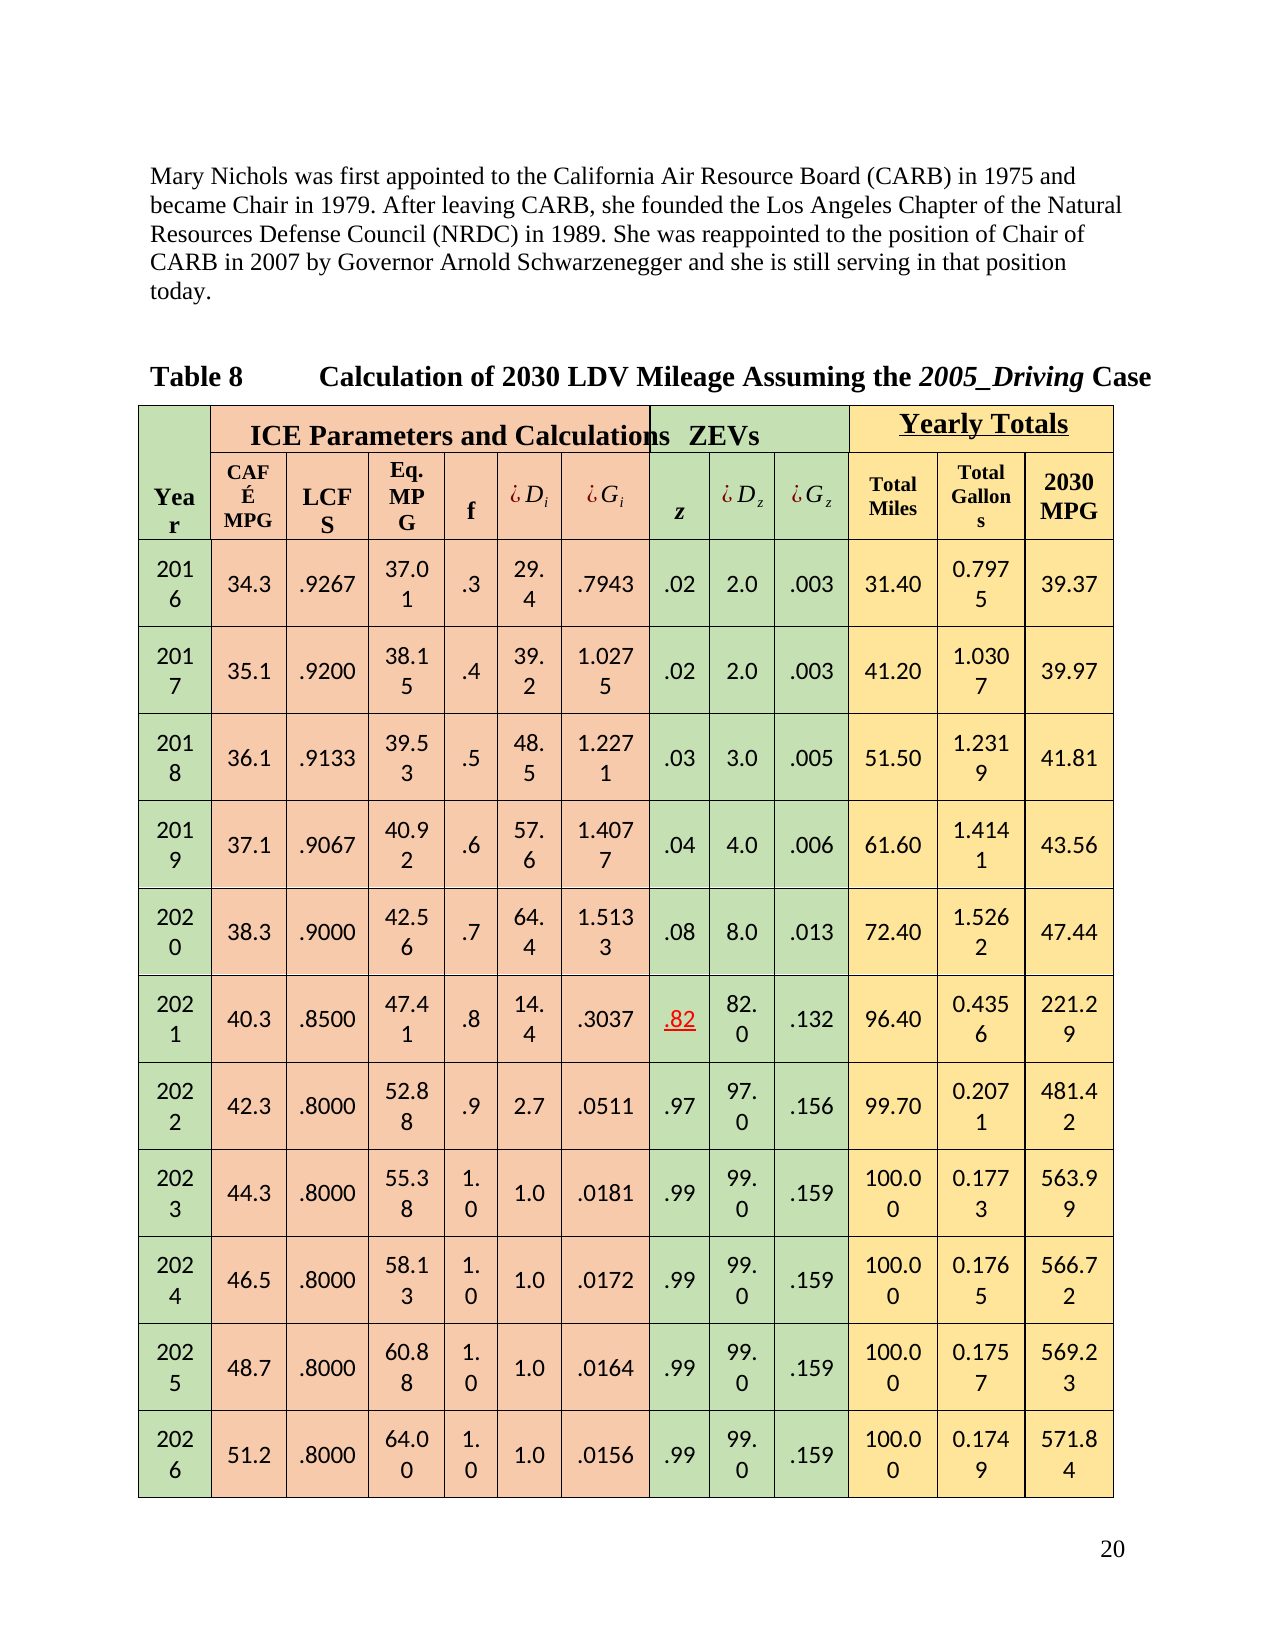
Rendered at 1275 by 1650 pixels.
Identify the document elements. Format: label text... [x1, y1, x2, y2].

table_cell 563.99 [1026, 1150, 1113, 1236]
table_cell 37.1 [212, 801, 286, 887]
table_header Year [139, 406, 210, 539]
table_header ZEVs [651, 406, 849, 452]
table_header Yearly Totals [850, 406, 1113, 452]
table_cell 38.15 [369, 627, 444, 713]
table_cell .9267 [287, 540, 368, 626]
table_cell .9133 [287, 714, 368, 800]
table_cell 1.0 [498, 1411, 561, 1497]
table_cell 100.00 [849, 1150, 937, 1236]
table_cell 99.0 [710, 1324, 774, 1410]
table_cell 39.2 [498, 627, 561, 713]
table_cell Eq. MPG [369, 453, 444, 539]
table_cell 1.0 [498, 1324, 561, 1410]
table_cell .8 [445, 976, 497, 1062]
table_cell 42.56 [369, 889, 444, 974]
table_cell 60.88 [369, 1324, 444, 1410]
table_cell .8000 [287, 1063, 368, 1149]
table_cell .82 [650, 976, 709, 1062]
table_cell 1.4077 [562, 801, 649, 887]
table_cell .159 [775, 1324, 848, 1410]
table_cell .005 [775, 714, 848, 800]
table_cell 44.3 [212, 1150, 286, 1236]
table_cell .8000 [287, 1150, 368, 1236]
text Table 8 Calculation of 2030 LDV Mileage Assuming the 2005_Driving Case [150, 359, 1162, 392]
table_cell 569.23 [1026, 1324, 1113, 1410]
table_cell 2.0 [710, 627, 774, 713]
table_cell 1.0 [445, 1411, 497, 1497]
table_cell .7943 [562, 540, 649, 626]
table_cell Total Gallons [938, 453, 1024, 539]
table_cell 1.0307 [938, 627, 1024, 713]
table_cell .6 [445, 801, 497, 887]
table_cell [562, 453, 649, 539]
table_cell 566.72 [1026, 1237, 1113, 1323]
table_cell .99 [650, 1324, 709, 1410]
table_cell 2018 [139, 714, 211, 800]
table_cell Total Miles [849, 453, 937, 539]
table_cell 43.56 [1026, 801, 1113, 887]
table_cell .159 [775, 1411, 848, 1497]
table_cell .003 [775, 627, 848, 713]
table_header ICE Parameters and Calculations [211, 406, 649, 452]
table_cell 2020 [139, 889, 211, 974]
table_cell 48.7 [212, 1324, 286, 1410]
table_cell 100.00 [849, 1324, 937, 1410]
table_cell .0172 [562, 1237, 649, 1323]
table_cell .006 [775, 801, 848, 887]
table_cell 2.7 [498, 1063, 561, 1149]
table_cell 47.44 [1026, 889, 1113, 974]
table_cell 1.4141 [938, 801, 1024, 887]
table_cell .0511 [562, 1063, 649, 1149]
table_cell 35.1 [212, 627, 286, 713]
table_cell 0.7975 [938, 540, 1024, 626]
table_cell .003 [775, 540, 848, 626]
table_cell 8.0 [710, 889, 774, 974]
table_cell 1.0 [498, 1150, 561, 1236]
text Mary Nichols was first appointed to the California Air Resource Board (CARB) in 1975 and became Chair in 1979. After leaving CARB, she founded the Los Angeles Chapter of the Natural Resources Defense Council (NRDC) in 1989. She was reappointed to the position of Chair of CARB in 2007 by Governor Arnold Schwarzenegger and she is still serving in that position today. [150, 161, 1125, 305]
table_cell 100.00 [849, 1411, 937, 1497]
table_cell 2023 [139, 1150, 211, 1236]
table_cell 96.40 [849, 976, 937, 1062]
table_cell 72.40 [849, 889, 937, 974]
table_cell .99 [650, 1150, 709, 1236]
table_cell .8000 [287, 1324, 368, 1410]
table_cell 99.0 [710, 1237, 774, 1323]
table_cell 0.1749 [938, 1411, 1024, 1497]
table_cell .0164 [562, 1324, 649, 1410]
table_cell .8500 [287, 976, 368, 1062]
table_cell 58.13 [369, 1237, 444, 1323]
table_cell 41.20 [849, 627, 937, 713]
table_cell 4.0 [710, 801, 774, 887]
table_cell .9000 [287, 889, 368, 974]
table_cell 1.2319 [938, 714, 1024, 800]
table_cell .159 [775, 1237, 848, 1323]
table_cell z [650, 453, 709, 539]
table_cell 48.5 [498, 714, 561, 800]
table_cell 2026 [139, 1411, 211, 1497]
table_cell 46.5 [212, 1237, 286, 1323]
table_cell .9200 [287, 627, 368, 713]
table_cell 0.1765 [938, 1237, 1024, 1323]
table_cell .3 [445, 540, 497, 626]
table_cell CAFÉ MPG [211, 453, 286, 539]
table_cell 2030 MPG [1026, 453, 1113, 539]
table_cell 0.1757 [938, 1324, 1024, 1410]
table_cell 34.3 [212, 540, 286, 626]
table_cell .132 [775, 976, 848, 1062]
table_cell .03 [650, 714, 709, 800]
table_cell 0.2071 [938, 1063, 1024, 1149]
table_cell 2024 [139, 1237, 211, 1323]
table_cell 51.2 [212, 1411, 286, 1497]
table_cell .08 [650, 889, 709, 974]
table_cell 61.60 [849, 801, 937, 887]
table_cell .99 [650, 1411, 709, 1497]
table_cell 64.4 [498, 889, 561, 974]
table_cell 2022 [139, 1063, 211, 1149]
table_cell 571.84 [1026, 1411, 1113, 1497]
table_cell 2017 [139, 627, 211, 713]
table_cell 97.0 [710, 1063, 774, 1149]
table_cell .7 [445, 889, 497, 974]
table_cell 51.50 [849, 714, 937, 800]
table_cell 1.0275 [562, 627, 649, 713]
table_cell 39.97 [1026, 627, 1113, 713]
table_cell .0181 [562, 1150, 649, 1236]
table_cell 82.0 [710, 976, 774, 1062]
table_cell .4 [445, 627, 497, 713]
table_cell .9 [445, 1063, 497, 1149]
table_cell 57.6 [498, 801, 561, 887]
table_cell .04 [650, 801, 709, 887]
table_cell 31.40 [849, 540, 937, 626]
table_cell 1.5262 [938, 889, 1024, 974]
table_cell 3.0 [710, 714, 774, 800]
table_cell .8000 [287, 1411, 368, 1497]
table_cell 1.0 [498, 1237, 561, 1323]
table_cell .02 [650, 540, 709, 626]
table_cell 99.0 [710, 1411, 774, 1497]
table_cell .0156 [562, 1411, 649, 1497]
table_cell 1.0 [445, 1324, 497, 1410]
table_cell 1.0 [445, 1150, 497, 1236]
table_cell 41.81 [1026, 714, 1113, 800]
table_cell 42.3 [212, 1063, 286, 1149]
table_cell 29.4 [498, 540, 561, 626]
table_cell 47.41 [369, 976, 444, 1062]
table_cell .3037 [562, 976, 649, 1062]
table_cell 40.3 [212, 976, 286, 1062]
table_cell 14.4 [498, 976, 561, 1062]
table_cell .99 [650, 1237, 709, 1323]
table_cell 2016 [139, 540, 211, 626]
table_cell 1.5133 [562, 889, 649, 974]
table_cell 64.00 [369, 1411, 444, 1497]
table_cell 1.2271 [562, 714, 649, 800]
table_cell 55.38 [369, 1150, 444, 1236]
table_cell 0.4356 [938, 976, 1024, 1062]
table_cell 221.29 [1026, 976, 1113, 1062]
table_cell 99.70 [849, 1063, 937, 1149]
table_cell .97 [650, 1063, 709, 1149]
table_cell [775, 453, 848, 539]
table_cell 99.0 [710, 1150, 774, 1236]
table_cell 481.42 [1026, 1063, 1113, 1149]
table_cell 36.1 [212, 714, 286, 800]
table_cell .156 [775, 1063, 848, 1149]
table_cell 39.37 [1026, 540, 1113, 626]
table_cell .8000 [287, 1237, 368, 1323]
table_cell 40.92 [369, 801, 444, 887]
table_cell 52.88 [369, 1063, 444, 1149]
table_cell [710, 453, 774, 539]
table_cell f [445, 453, 497, 539]
table_cell 2021 [139, 976, 211, 1062]
table_cell 39.53 [369, 714, 444, 800]
table_cell 2025 [139, 1324, 211, 1410]
table_cell 38.3 [212, 889, 286, 974]
table_cell .02 [650, 627, 709, 713]
table_cell .013 [775, 889, 848, 974]
table_cell [498, 453, 561, 539]
table_cell 37.01 [369, 540, 444, 626]
table_cell 1.0 [445, 1237, 497, 1323]
table_cell 100.00 [849, 1237, 937, 1323]
table_cell .5 [445, 714, 497, 800]
table_cell 2.0 [710, 540, 774, 626]
table_cell LCFS [287, 453, 368, 539]
table_cell 0.1773 [938, 1150, 1024, 1236]
table_cell .9067 [287, 801, 368, 887]
table_cell 2019 [139, 801, 211, 887]
table_cell .159 [775, 1150, 848, 1236]
